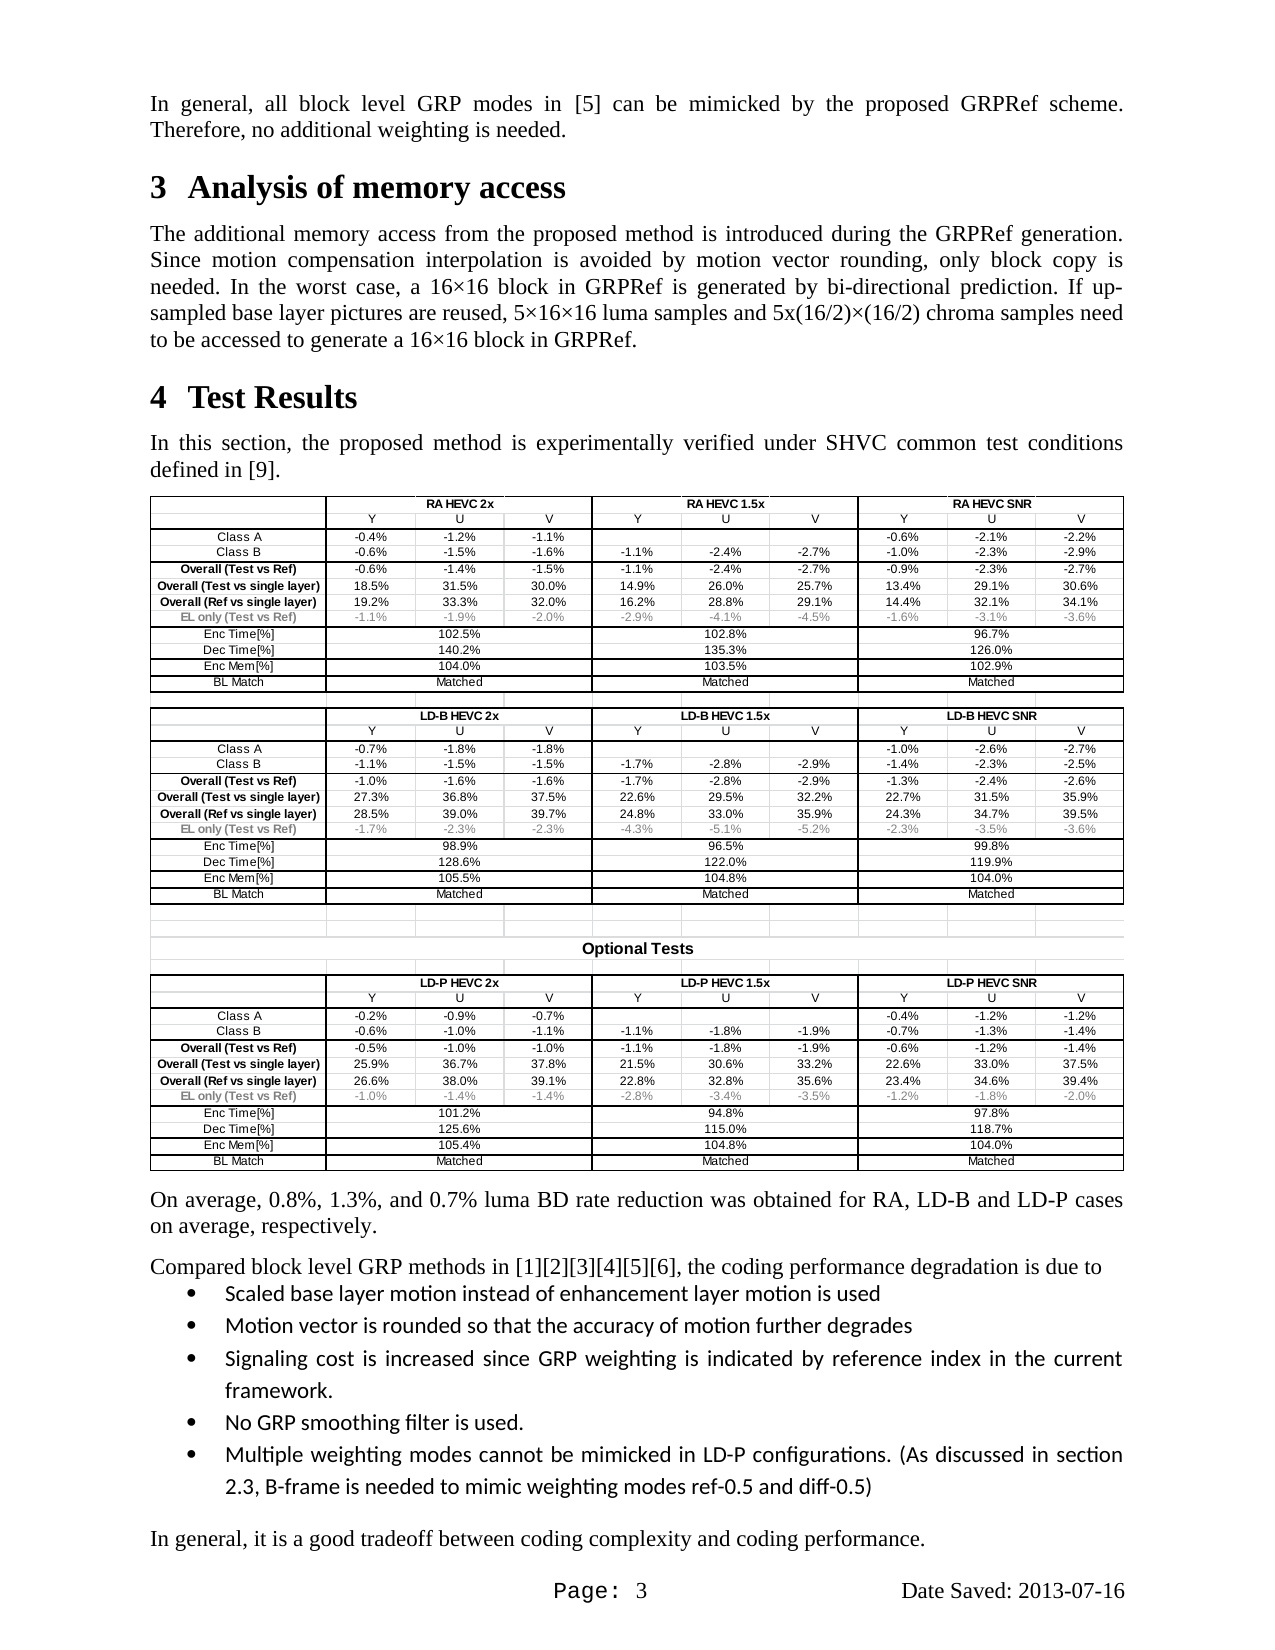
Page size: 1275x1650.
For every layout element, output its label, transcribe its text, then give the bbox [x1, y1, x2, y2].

text In general, all block level GRP modes in [5] can be mimicked by the proposed GRPRef scheme. Therefore, no additional weighting is needed. [150, 90, 1125, 143]
subtitle Test Results [150, 377, 1125, 415]
subtitle Analysis of memory access [150, 168, 1125, 206]
text In general, it is a good tradeoff between coding complexity and coding performance. [150, 1525, 1125, 1552]
list Signaling cost is increased since GRP weighting is indicated by reference index in the current framework. [187, 1344, 1125, 1404]
text The additional memory access from the proposed method is introduced during the GRPRef generation. Since motion compensation interpolation is avoided by motion vector rounding, only block copy is needed. In the worst case, a 16×16 block in GRPRef is generated by bi-directional prediction. If up-sampled base layer pictures are reused, 5×16×16 luma samples and 5x(16/2)×(16/2) chroma samples need to be accessed to generate a 16×16 block in GRPRef. [150, 220, 1125, 352]
list No GRP smoothing filter is used. [187, 1408, 1125, 1436]
text On average, 0.8%, 1.3%, and 0.7% luma BD rate reduction was obtained for RA, LD-B and LD-P cases on average, respectively. [150, 1186, 1125, 1239]
text In this section, the proposed method is experimentally verified under SHVC common test conditions defined in [9]. [150, 429, 1125, 482]
list Scaled base layer motion instead of enhancement layer motion is used [187, 1279, 1125, 1307]
list Multiple weighting modes cannot be mimicked in LD-P configurations. (As discussed in section 2.3, B-frame is needed to mimic weighting modes ref-0.5 and diff-0.5) [187, 1440, 1125, 1500]
text Compared block level GRP methods in [1][2][3][4][5][6], the coding performance degradation is due to [150, 1253, 1125, 1279]
list Motion vector is rounded so that the accuracy of motion further degrades [187, 1311, 1125, 1339]
